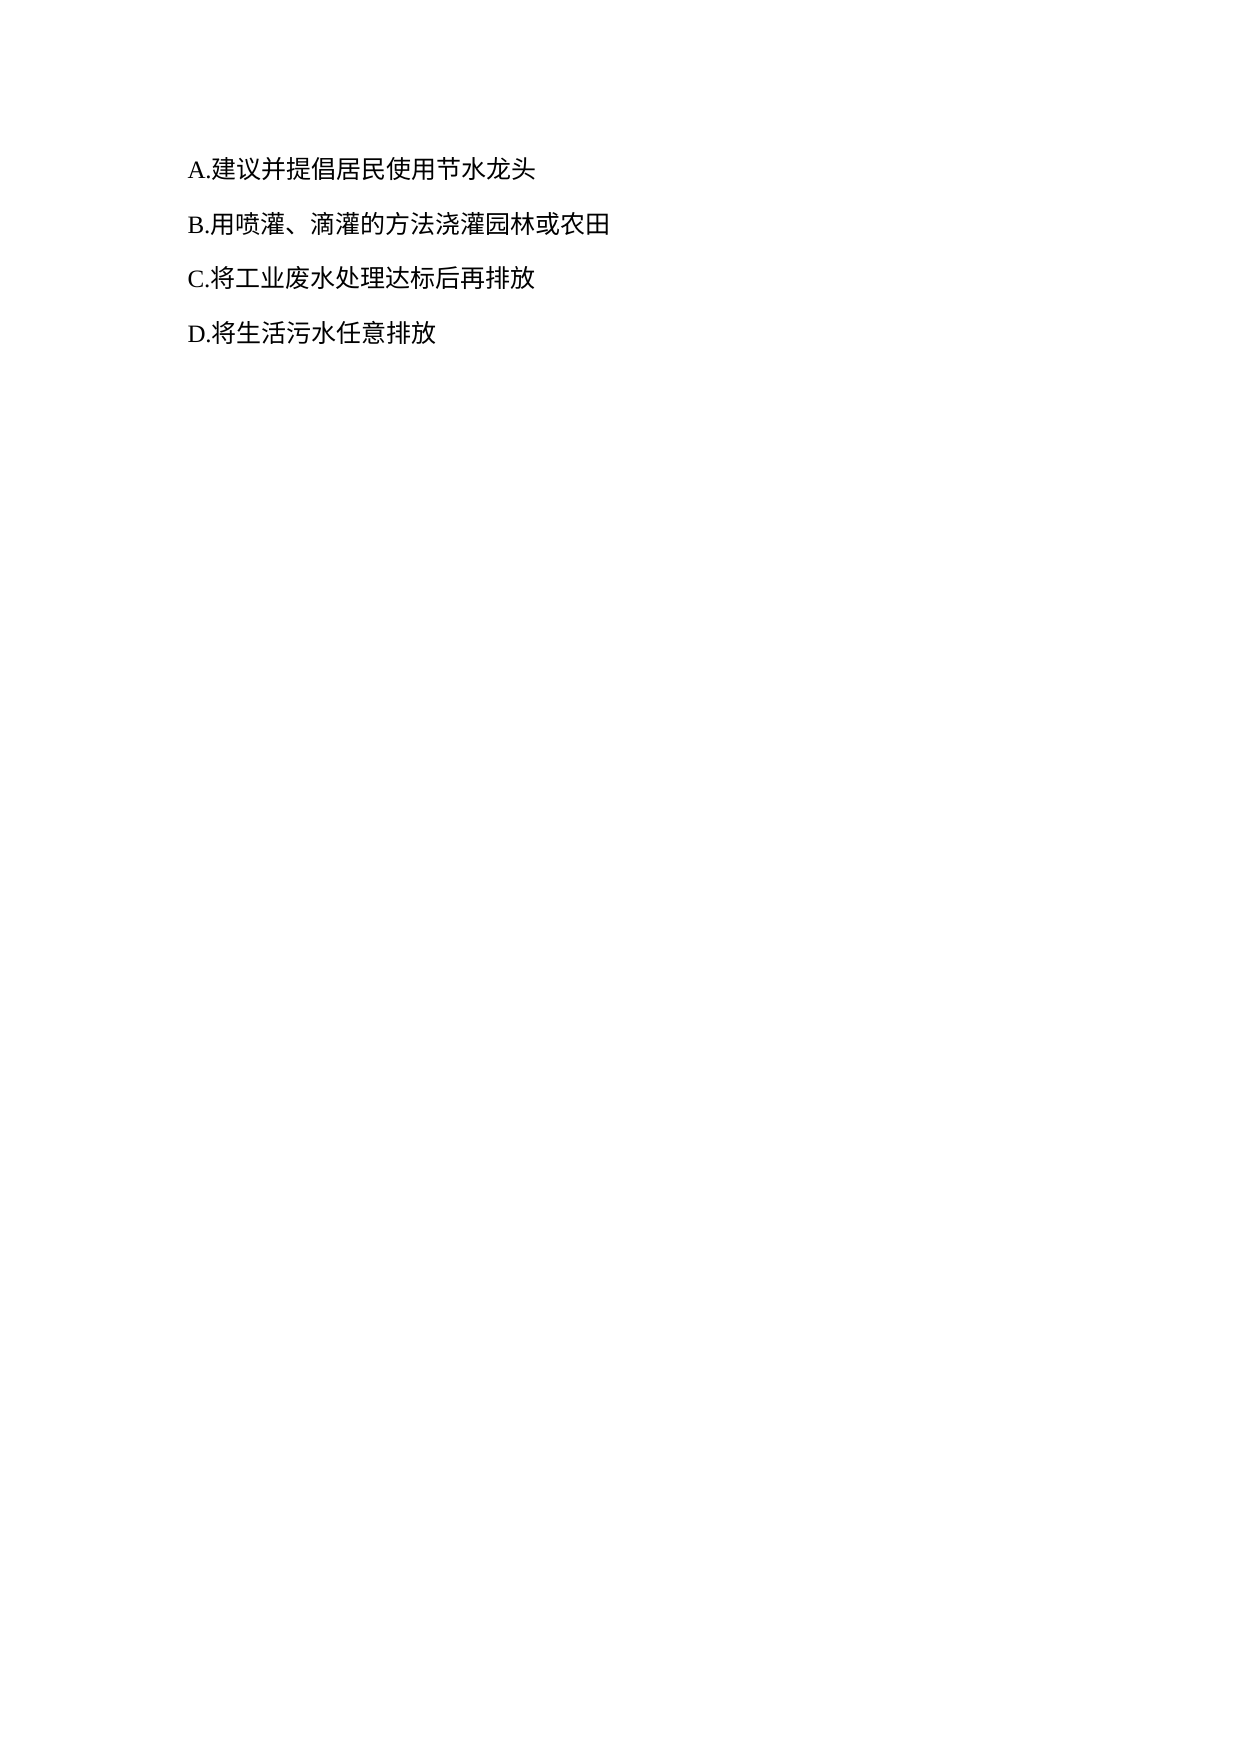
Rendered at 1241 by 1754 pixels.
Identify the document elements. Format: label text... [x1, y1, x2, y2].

text C.将工业废水处理达标后再排放 [187, 259, 1053, 295]
text A.建议并提倡居民使用节水龙头 [187, 150, 1053, 186]
text D.将生活污水任意排放 [187, 313, 1053, 349]
text B.用喷灌、滴灌的方法浇灌园林或农田 [187, 204, 1053, 241]
